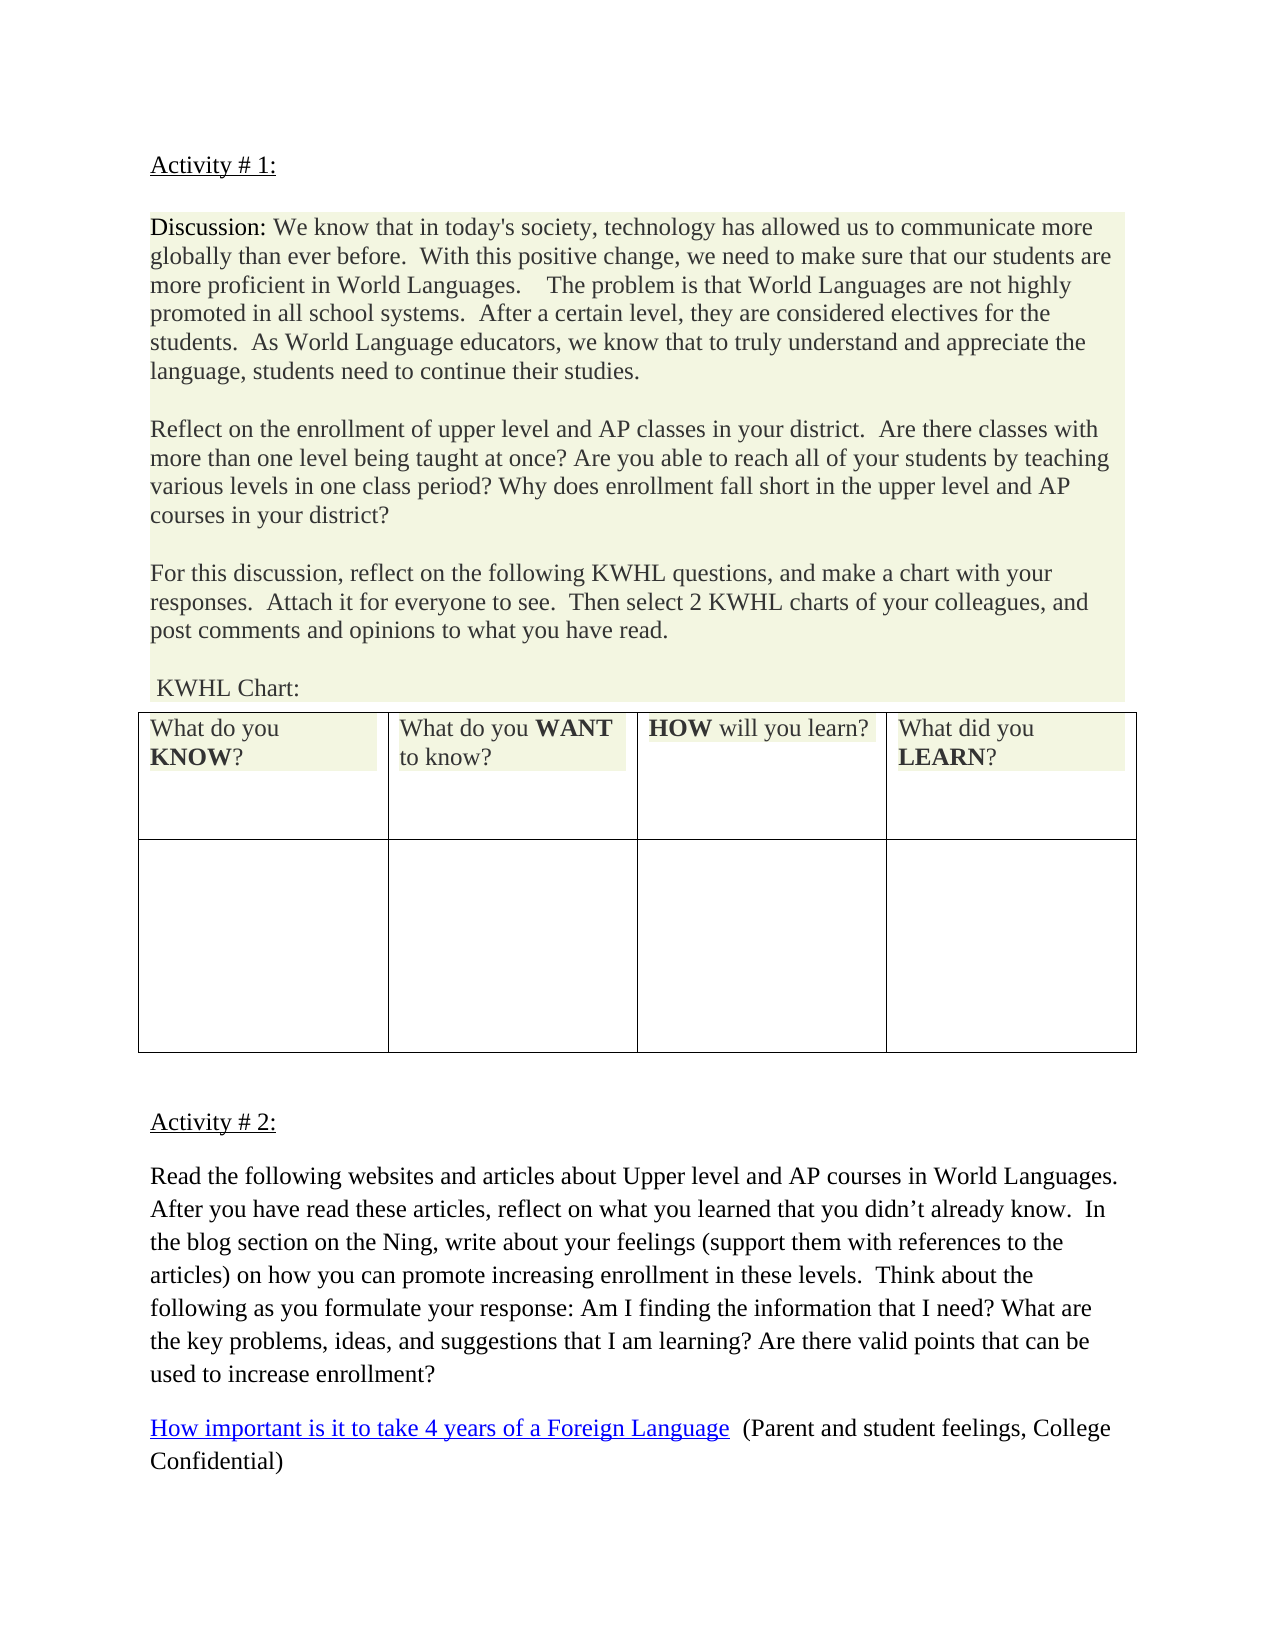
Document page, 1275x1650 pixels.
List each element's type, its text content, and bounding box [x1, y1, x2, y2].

text Activity # 2: [150, 1107, 1125, 1136]
text KWHL Chart: [150, 673, 1125, 702]
table_cell [389, 840, 637, 1052]
text Discussion: We know that in today's society, technology has allowed us to communicate more globally than ever before. With this positive change, we need to make sure that our students are more proficient in World Languages. The problem is that World Languages are not highly promoted in all school systems. After a certain level, they are considered electives for the students. As World Language educators, we know that to truly understand and appreciate the language, students need to continue their studies. [150, 212, 1125, 385]
text Reflect on the enrollment of upper level and AP classes in your district. Are there classes with more than one level being taught at once? Are you able to reach all of your students by teaching various levels in one class period? Why does enrollment fall short in the upper level and AP courses in your district? [150, 414, 1125, 529]
table_header HOW will you learn? [638, 713, 886, 839]
table_header What do you KNOW? [139, 713, 388, 839]
text How important is it to take 4 years of a Foreign Language (Parent and student feelings, College Confidential) [150, 1413, 1125, 1475]
text For this discussion, reflect on the following KWHL questions, and make a chart with your responses. Attach it for everyone to see. Then select 2 KWHL charts of your colleagues, and post comments and opinions to what you have read. [150, 558, 1125, 644]
text Activity # 1: [150, 150, 1125, 179]
text Read the following websites and articles about Upper level and AP courses in World Languages. After you have read these articles, reflect on what you learned that you didn’t already know. In the blog section on the Ning, write about your feelings (support them with references to the articles) on how you can promote increasing enrollment in these levels. Think about the following as you formulate your response: Am I finding the information that I need? What are the key problems, ideas, and suggestions that I am learning? Are there valid points that can be used to increase enrollment? [150, 1161, 1125, 1388]
table_cell [887, 840, 1136, 1052]
table_cell [139, 840, 388, 1052]
table_cell [638, 840, 886, 1052]
table_header What do you WANT to know? [389, 713, 637, 839]
table_header What did you LEARN? [887, 713, 1136, 839]
